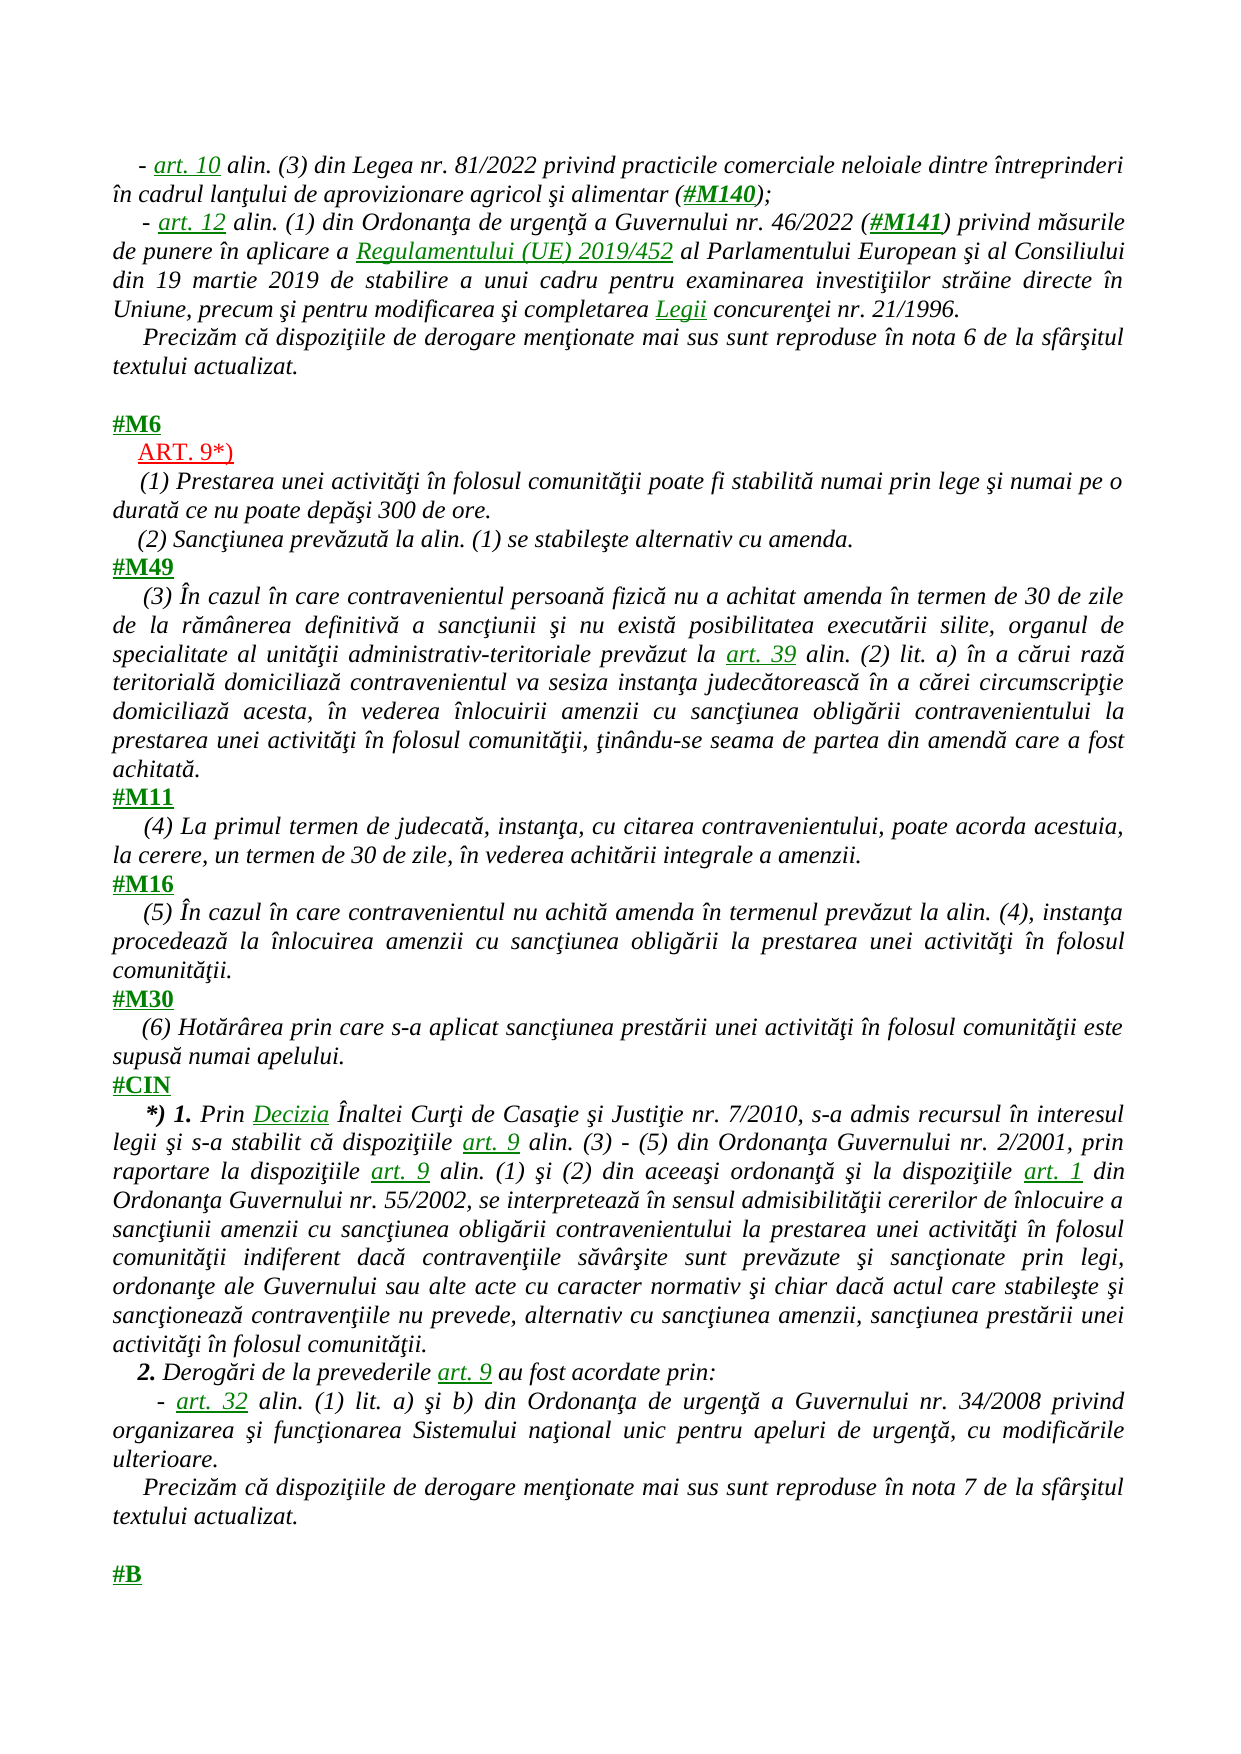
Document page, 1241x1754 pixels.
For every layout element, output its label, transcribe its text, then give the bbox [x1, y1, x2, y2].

text (1) Prestarea unei activităţi în folosul comunităţii poate fi stabilită numai prin lege şi numai pe o durată ce nu poate depăşi 300 de ore. [112, 466, 1128, 524]
text 2. Derogări de la prevederile art. 9 au fost acordate prin: [112, 1357, 1128, 1386]
text (2) Sancţiunea prevăzută la alin. (1) se stabileşte alternativ cu amenda. [112, 524, 1128, 552]
text (6) Hotărârea prin care s-a aplicat sancţiunea prestării unei activităţi în folosul comunităţii este supusă numai apelului. [112, 1012, 1128, 1070]
text #CIN [112, 1070, 1128, 1099]
text #M30 [112, 984, 1128, 1012]
text ART. 9*) [112, 437, 1128, 466]
text #M11 [112, 782, 1128, 811]
text #M16 [112, 869, 1128, 897]
text Precizăm că dispoziţiile de derogare menţionate mai sus sunt reproduse în nota 7 de la sfârşitul textului actualizat. [112, 1472, 1128, 1530]
text (5) În cazul în care contravenientul nu achită amenda în termenul prevăzut la alin. (4), instanţa procedează la înlocuirea amenzii cu sancţiunea obligării la prestarea unei activităţi în folosul comunităţii. [112, 897, 1128, 984]
text #M6 [112, 409, 1128, 437]
text Precizăm că dispoziţiile de derogare menţionate mai sus sunt reproduse în nota 6 de la sfârşitul textului actualizat. [112, 322, 1128, 380]
text (3) În cazul în care contravenientul persoană fizică nu a achitat amenda în termen de 30 de zile de la rămânerea definitivă a sancţiunii şi nu există posibilitatea executării silite, organul de specialitate al unităţii administrativ-teritoriale prevăzut la art. 39 alin. (2) lit. a) în a cărui rază teritorială domiciliază contravenientul va sesiza instanţa judecătorească în a cărei circumscripţie domiciliază acesta, în vederea înlocuirii amenzii cu sancţiunea obligării contravenientului la prestarea unei activităţi în folosul comunităţii, ţinându-se seama de partea din amendă care a fost achitată. [112, 581, 1128, 782]
text (4) La primul termen de judecată, instanţa, cu citarea contravenientului, poate acorda acestuia, la cerere, un termen de 30 de zile, în vederea achitării integrale a amenzii. [112, 811, 1128, 869]
text - art. 10 alin. (3) din Legea nr. 81/2022 privind practicile comerciale neloiale dintre întreprinderi în cadrul lanţului de aprovizionare agricol şi alimentar (#M140); [112, 150, 1128, 207]
text #M49 [112, 552, 1128, 581]
text - art. 12 alin. (1) din Ordonanţa de urgenţă a Guvernului nr. 46/2022 (#M141) privind măsurile de punere în aplicare a Regulamentului (UE) 2019/452 al Parlamentului European şi al Consiliului din 19 martie 2019 de stabilire a unui cadru pentru examinarea investiţiilor străine directe în Uniune, precum şi pentru modificarea şi completarea Legii concurenţei nr. 21/1996. [112, 207, 1128, 322]
text - art. 32 alin. (1) lit. a) şi b) din Ordonanţa de urgenţă a Guvernului nr. 34/2008 privind organizarea şi funcţionarea Sistemului naţional unic pentru apeluri de urgenţă, cu modificările ulterioare. [112, 1386, 1128, 1472]
text #B [112, 1559, 1128, 1587]
text *) 1. Prin Decizia Înaltei Curţi de Casaţie şi Justiţie nr. 7/2010, s-a admis recursul în interesul legii şi s-a stabilit că dispoziţiile art. 9 alin. (3) - (5) din Ordonanţa Guvernului nr. 2/2001, prin raportare la dispoziţiile art. 9 alin. (1) şi (2) din aceeaşi ordonanţă şi la dispoziţiile art. 1 din Ordonanţa Guvernului nr. 55/2002, se interpretează în sensul admisibilităţii cererilor de înlocuire a sancţiunii amenzii cu sancţiunea obligării contravenientului la prestarea unei activităţi în folosul comunităţii indiferent dacă contravenţiile săvârşite sunt prevăzute şi sancţionate prin legi, ordonanţe ale Guvernului sau alte acte cu caracter normativ şi chiar dacă actul care stabileşte şi sancţionează contravenţiile nu prevede, alternativ cu sancţiunea amenzii, sancţiunea prestării unei activităţi în folosul comunităţii. [112, 1099, 1128, 1357]
